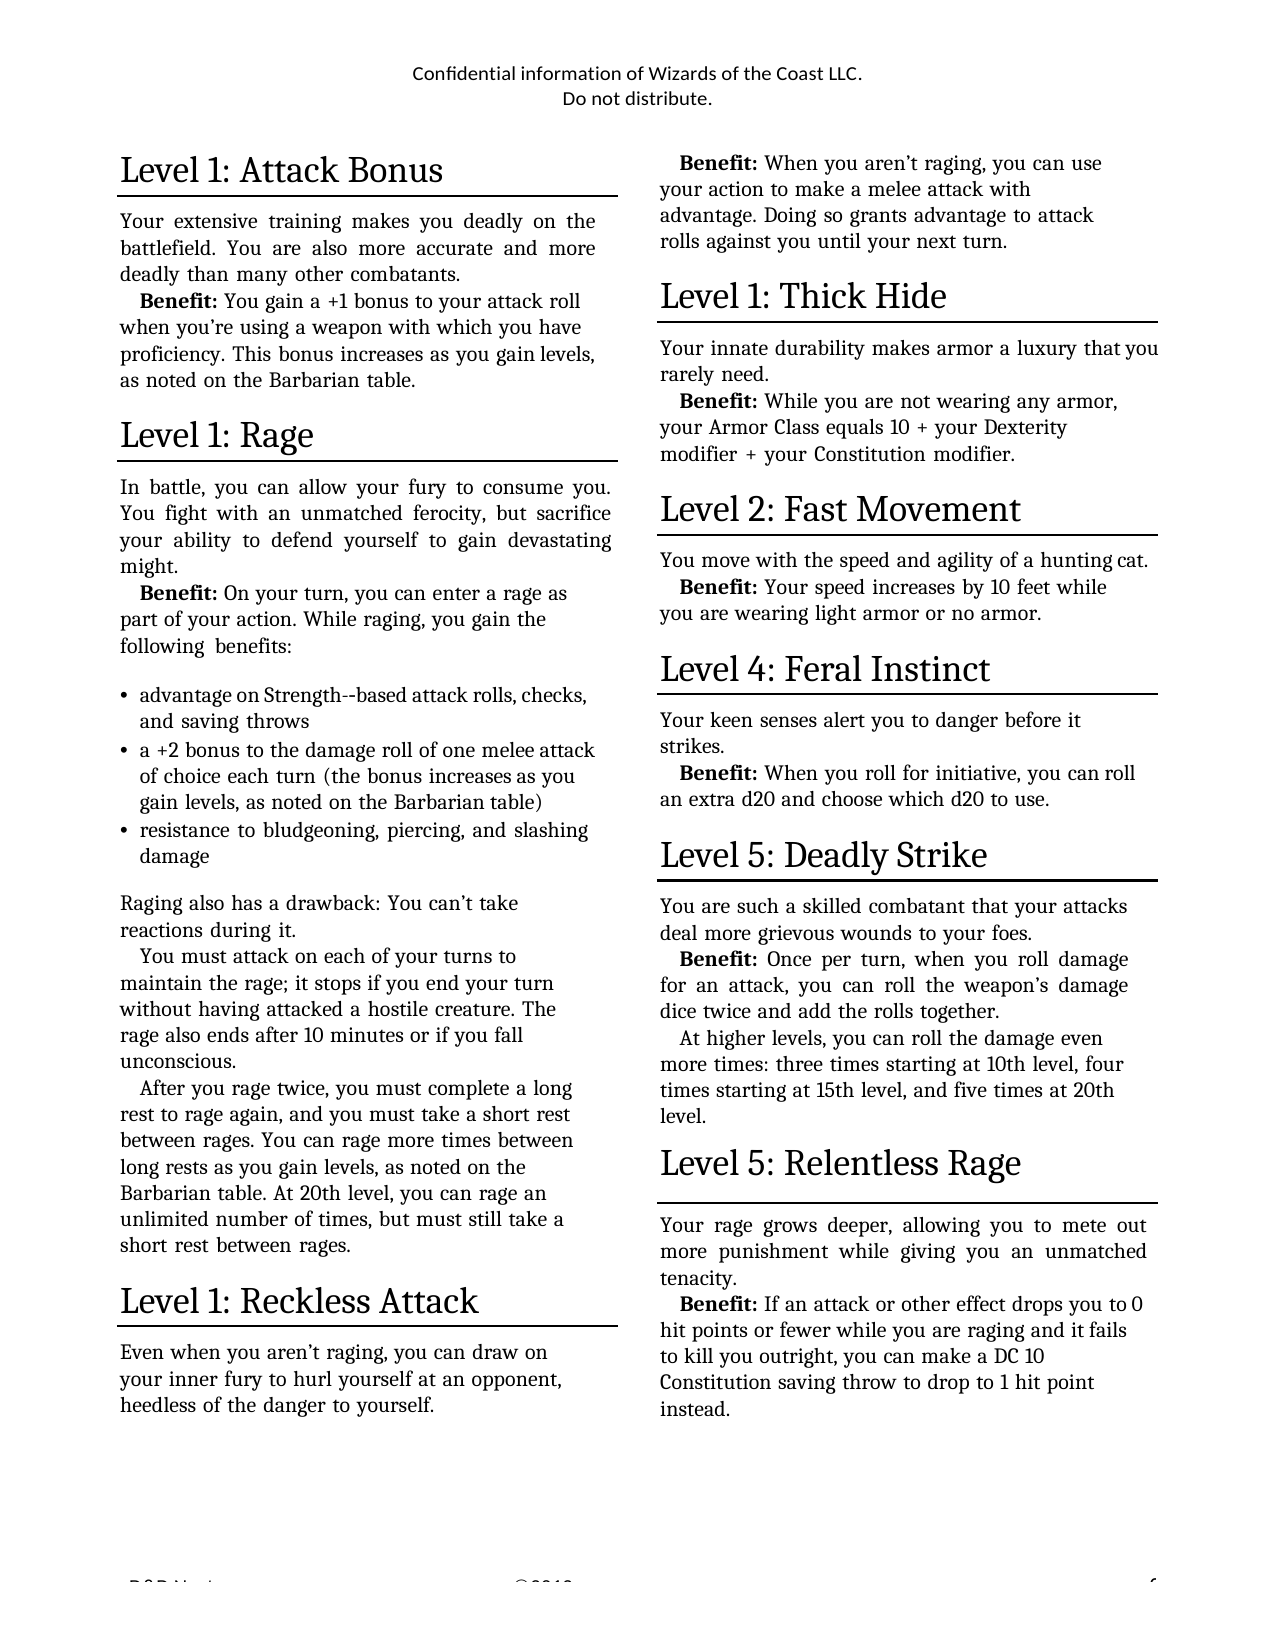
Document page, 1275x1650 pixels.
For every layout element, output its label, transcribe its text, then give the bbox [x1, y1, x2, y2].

text Your innate durability makes armor a luxury that you rarely need. [660, 336, 1168, 387]
text Benefit: Once per turn, when you roll damage for an attack, you can roll the weapon’s damage dice twice and add the rolls together. [660, 947, 1128, 1024]
text You move with the speed and agility of a hunting cat. [660, 548, 1154, 573]
text when you’re using a weapon with which you have proficiency. This bonus increases as you gain levels, as noted on the Barbarian table. [120, 315, 605, 393]
subtitle Level 1: Attack Bonus [120, 149, 620, 192]
subtitle Level 5: Deadly Strike [660, 833, 1167, 876]
text Benefit: If an attack or other effect drops you to 0 hit points or fewer while you are raging and it fails to kill you outright, you can make a DC 10 Constitution saving throw to drop to 1 hit point instead. [660, 1292, 1148, 1421]
text Raging also has a drawback: You can’t take reactions during it. [120, 891, 537, 943]
list a +2 bonus to the damage roll of one melee attack of choice each turn (the bonus increases as you gain levels, as noted on the Barbarian table) [120, 736, 596, 815]
text Your extensive training makes you deadly on the battlefield. You are also more accurate and more deadly than many other combatants. [120, 209, 595, 287]
text In battle, you can allow your fury to consume you. You fight with an unmatched ferocity, but sacrifice your ability to defend yourself to gain devastating might. [120, 474, 611, 579]
text Benefit: When you aren’t raging, you can use your action to make a melee attack with advantage. Doing so grants advantage to attack rolls against you until your next turn. [660, 150, 1120, 254]
text Barbarian table. At 20th level, you can rage an [120, 1182, 1169, 1205]
text After you rage twice, you must complete a long [139, 1075, 620, 1100]
subtitle Level 1: Rage [120, 414, 620, 457]
text Benefit: While you are not wearing any armor, [679, 389, 1167, 414]
list resistance to bludgeoning, piercing, and slashing damage [120, 817, 613, 869]
text Benefit: Your speed increases by 10 feet while you are wearing light armor or no armor. [660, 575, 1135, 626]
subtitle Level 5: Relentless Rage [660, 1150, 1167, 1182]
text You must attack on each of your turns to maintain the rage; it stops if you end your turn without having attacked a hostile creature. The rage also ends after 10 minutes or if you fall unconscious. [120, 944, 579, 1074]
list advantage on Strength-­‐based attack rolls, checks, and saving throws [120, 682, 620, 734]
text Even when you aren’t raging, you can draw on your inner fury to hurl yourself at an opponent, heedless of the danger to yourself. [120, 1340, 582, 1418]
text At higher levels, you can roll the damage even more times: three times starting at 10th level, four times starting at 15th level, and five times at 20th level. [660, 1025, 1152, 1129]
text rest to rage again, and you must take a short rest between rages. You can rage more times between long rests as you gain levels, as noted on the [120, 1101, 603, 1179]
text unlimited number of times, but must still take a short rest between rages. [120, 1207, 583, 1258]
subtitle Level 2: Fast Movement [660, 488, 1167, 531]
subtitle Level 1: Reckless Attack [120, 1279, 583, 1322]
text Your keen senses alert you to danger before it strikes. [660, 708, 1108, 759]
subtitle Level 4: Feral Instinct [660, 647, 1167, 690]
text your Armor Class equals 10 + your Dexterity modifier + your Constitution modifier. [660, 415, 1094, 467]
text Benefit: When you roll for initiative, you can roll an extra d20 and choose which d20 to use. [660, 761, 1143, 812]
subtitle Level 1: Thick Hide [660, 275, 1167, 318]
text part of your action. While raging, you gain the following benefits: [120, 607, 566, 658]
text Benefit: You gain a +1 bonus to your attack roll [139, 288, 620, 314]
text Your rage grows deeper, allowing you to mete out more punishment while giving you an unmatched tenacity. [660, 1213, 1147, 1291]
text You are such a skilled combatant that your attacks deal more grievous wounds to your foes. [660, 894, 1151, 946]
text Benefit: On your turn, you can enter a rage as [139, 580, 620, 606]
